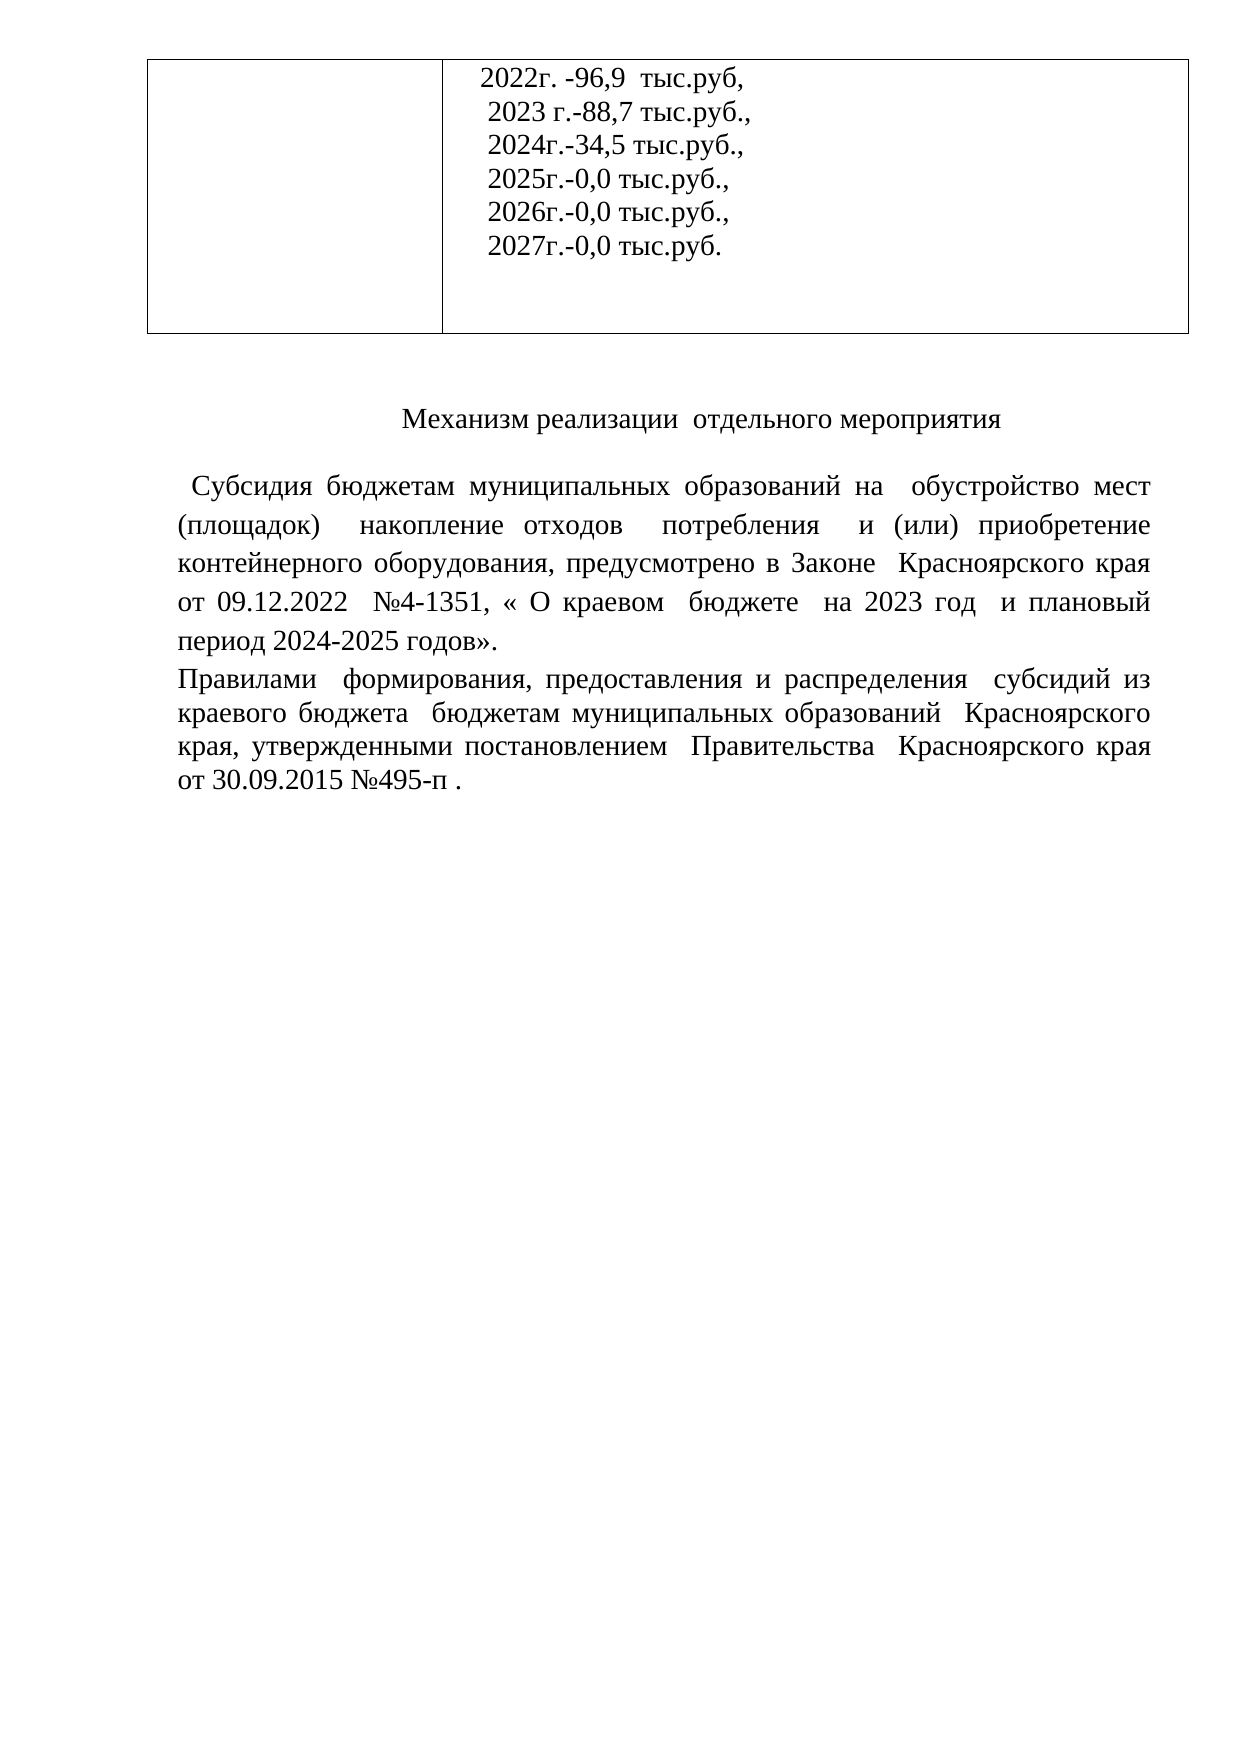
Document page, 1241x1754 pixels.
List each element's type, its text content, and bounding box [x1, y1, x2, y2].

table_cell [443, 60, 1188, 333]
text Субсидия бюджетам муниципальных образований на обустройство мест (площадок) накопление отходов потребления и (или) приобретение контейнерного оборудования, предусмотрено в Законе Красноярского края от 09.12.2022 №4-1351, « О краевом бюджете на 2023 год и плановый период 2024-2025 годов». [177, 468, 1152, 656]
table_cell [148, 60, 442, 333]
text Правилами формирования, предоставления и распределения субсидий из краевого бюджета бюджетам муниципальных образований Красноярского края, утвержденными постановлением Правительства Красноярского края от 30.09.2015 №495-п . [177, 661, 1152, 795]
text Механизм реализации отдельного мероприятия [177, 401, 1152, 435]
